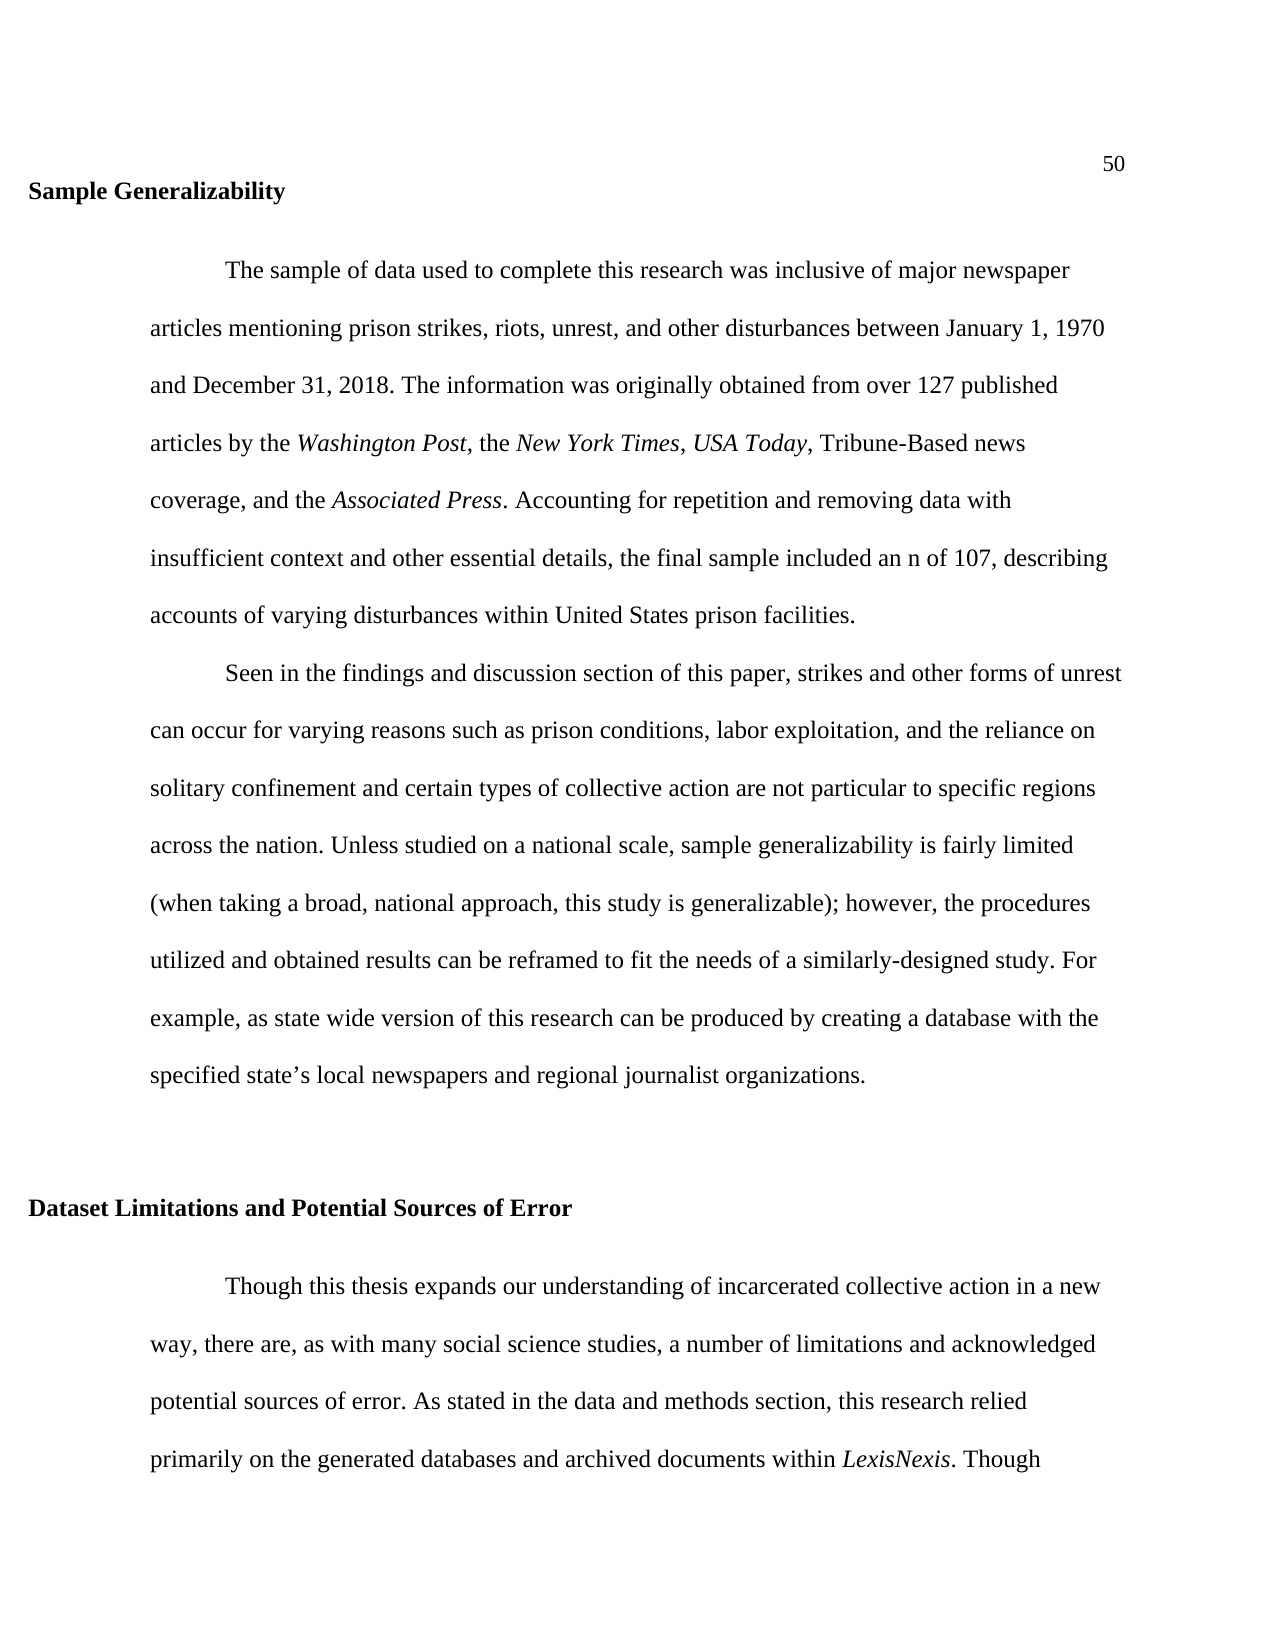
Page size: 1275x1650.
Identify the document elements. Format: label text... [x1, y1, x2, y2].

text Seen in the findings and discussion section of this paper, strikes and other forms of unrest can occur for varying reasons such as prison conditions, labor exploitation, and the reliance on solitary confinement and certain types of collective action are not particular to specific regions across the nation. Unless studied on a national scale, sample generalizability is fairly limited (when taking a broad, national approach, this study is generalizable); however, the procedures utilized and obtained results can be reframed to fit the needs of a similarly-designed study. For example, as state wide version of this research can be produced by creating a database with the specified state’s local newspapers and regional journalist organizations. [150, 658, 1125, 1089]
subtitle Sample Generalizability [28, 176, 1125, 205]
subtitle Dataset Limitations and Potential Sources of Error [28, 1193, 1125, 1221]
text The sample of data used to complete this research was inclusive of major newspaper articles mentioning prison strikes, riots, unrest, and other disturbances between January 1, 1970 and December 31, 2018. The information was originally obtained from over 127 published articles by the Washington Post, the New York Times, USA Today, Tribune-Based news coverage, and the Associated Press. Accounting for repetition and removing data with insufficient context and other essential details, the final sample included an n of 107, describing accounts of varying disturbances within United States prison facilities. [150, 255, 1125, 629]
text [150, 1271, 1125, 1473]
